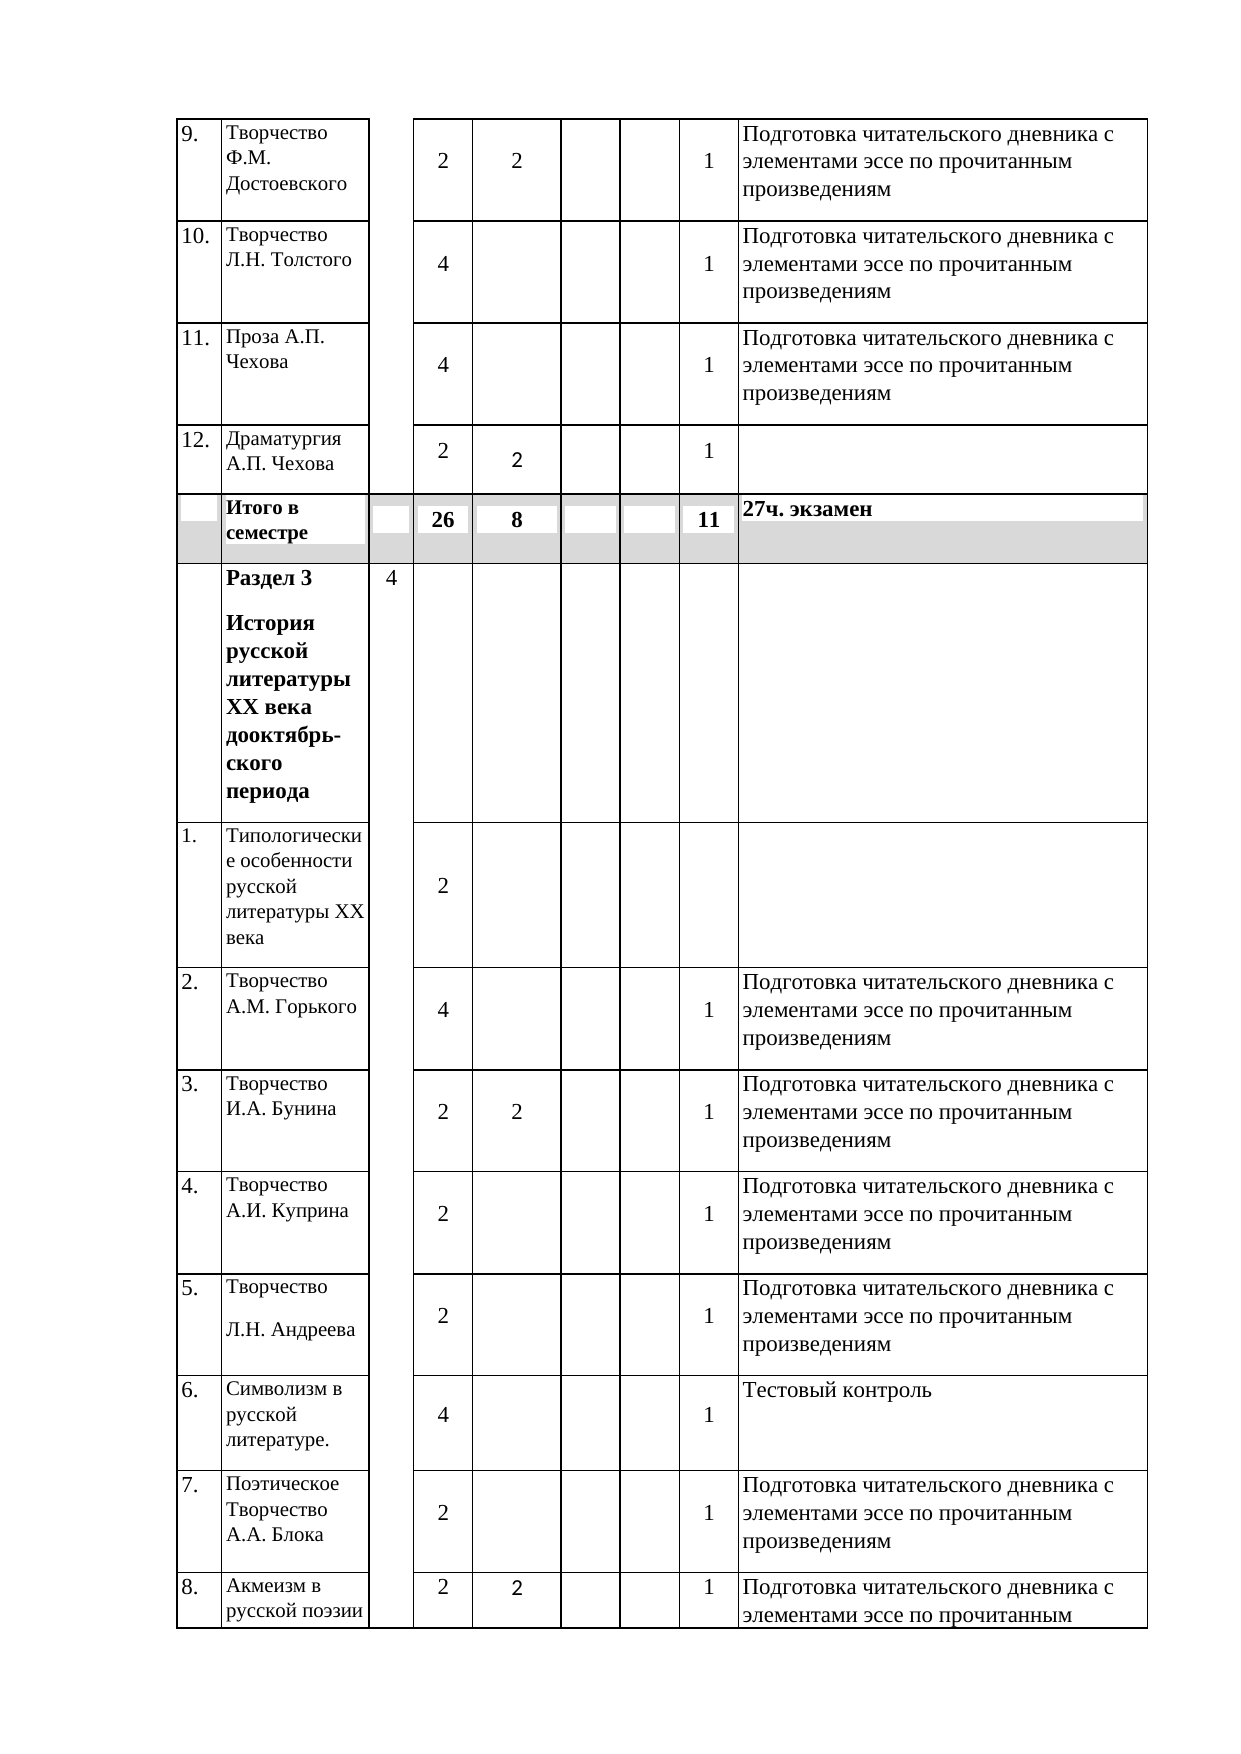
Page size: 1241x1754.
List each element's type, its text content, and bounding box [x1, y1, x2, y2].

table_cell 4. [178, 1172, 221, 1273]
table_cell [621, 222, 679, 322]
table_cell 4 [414, 222, 472, 322]
table_cell [621, 495, 679, 563]
table_cell 2 [473, 426, 560, 493]
table_cell 11. [178, 324, 221, 424]
table_cell [621, 324, 679, 424]
table_cell Итого в семестре [222, 495, 368, 563]
table_cell 4 [414, 968, 472, 1069]
table_cell [473, 823, 560, 967]
table_cell [370, 495, 413, 563]
table_cell 4 [414, 324, 472, 424]
table_cell [621, 1071, 679, 1171]
table_cell 1 [680, 1275, 738, 1375]
table_cell [562, 1573, 619, 1627]
table_cell [621, 823, 679, 967]
table_cell [621, 1275, 679, 1375]
table_cell 1 [680, 222, 738, 322]
table_cell [473, 324, 560, 424]
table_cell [739, 1471, 1147, 1571]
table_cell 2 [414, 426, 472, 493]
table_cell [473, 1275, 560, 1375]
table_cell Подготовка читательского дневника с элементами эссе по прочитанным произведениям [739, 968, 1147, 1069]
table_cell Творчество А.М. Горького [222, 968, 368, 1069]
table_cell 1 [680, 968, 738, 1069]
table_cell [473, 1172, 560, 1273]
table_cell 2 [473, 120, 560, 220]
table_cell 26 [414, 495, 472, 563]
table_cell 5. [178, 1275, 221, 1375]
table_cell [621, 1471, 679, 1571]
table_cell 1 [680, 1172, 738, 1273]
table_cell 8 [473, 495, 560, 563]
table_cell Творчество Л.Н. Толстого [222, 222, 368, 322]
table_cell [222, 1573, 368, 1627]
table_cell [473, 222, 560, 322]
table_cell [562, 222, 619, 322]
table_cell Типологические особенности русской литературы ХХ века [222, 823, 368, 967]
table_cell Символизм в русской литературе. [222, 1376, 368, 1469]
table_cell [621, 564, 679, 821]
table_cell [621, 120, 679, 220]
table_cell Подготовка читательского дневника с элементами эссе по прочитанным произведениям [739, 1275, 1147, 1375]
table_cell Подготовка читательского дневника с элементами эссе по прочитанным произведениям [739, 1071, 1147, 1171]
table_cell [414, 564, 472, 821]
table_cell [739, 564, 1147, 821]
table_cell [562, 426, 619, 493]
table_cell 2 [414, 1275, 472, 1375]
table_cell 2 [414, 120, 472, 220]
table_cell 1 [680, 120, 738, 220]
table_cell [473, 1376, 560, 1469]
table_cell Творчество Ф.М. Достоевского [222, 120, 368, 220]
table_cell [562, 968, 619, 1069]
table_cell 1 [680, 1471, 738, 1571]
table_cell [621, 968, 679, 1069]
table_cell [680, 564, 738, 821]
table_cell [562, 1471, 619, 1571]
table_cell 6. [178, 1376, 221, 1469]
table_cell 2 [473, 1071, 560, 1171]
table_cell 2 [414, 1172, 472, 1273]
table_cell 2 [414, 1071, 472, 1171]
table_cell Подготовка читательского дневника с элементами эссе по прочитанным произведениям [739, 1172, 1147, 1273]
table_cell [739, 426, 1147, 493]
table_cell Тестовый контроль [739, 1376, 1147, 1469]
table_cell [621, 1573, 679, 1627]
table_cell 3. [178, 1071, 221, 1171]
table_cell Творчество И.А. Бунина [222, 1071, 368, 1171]
table_cell [473, 564, 560, 821]
table_cell 27ч. экзамен [739, 495, 1147, 563]
table_cell Подготовка читательского дневника с элементами эссе по прочитанным произведениям [739, 324, 1147, 424]
table_cell 8. [178, 1573, 221, 1627]
table_cell 12. [178, 426, 221, 493]
table_cell 10. [178, 222, 221, 322]
table_cell Поэтическое Творчество А.А. Блока [222, 1471, 368, 1571]
table_cell [562, 564, 619, 821]
table_cell [562, 823, 619, 967]
table_cell [562, 324, 619, 424]
table_cell Творчество А.И. Куприна [222, 1172, 368, 1273]
table_cell 4 [414, 1376, 472, 1469]
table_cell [739, 120, 1147, 220]
table_cell 1. [178, 823, 221, 967]
table_cell [178, 564, 221, 821]
table_cell 2 [414, 1471, 472, 1571]
table_cell Проза А.П. Чехова [222, 324, 368, 424]
table_cell 1 [680, 1376, 738, 1469]
table_cell [562, 1376, 619, 1469]
table_cell [621, 1376, 679, 1469]
table_cell [473, 968, 560, 1069]
table_cell [680, 823, 738, 967]
table_cell [178, 495, 221, 563]
table_cell 2 [414, 823, 472, 967]
table_cell 1 [680, 426, 738, 493]
table_cell 1 [680, 1071, 738, 1171]
table_cell [621, 426, 679, 493]
table_cell [562, 120, 619, 220]
table_cell [473, 1471, 560, 1571]
table_cell 9. [178, 120, 221, 220]
table_cell [562, 1071, 619, 1171]
table_cell [562, 1275, 619, 1375]
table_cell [739, 222, 1147, 322]
table_cell 2 [414, 1573, 472, 1627]
table_cell 4 [370, 564, 413, 1627]
table_cell [562, 1172, 619, 1273]
table_cell [621, 1172, 679, 1273]
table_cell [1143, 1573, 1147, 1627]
table_cell 1 [680, 1573, 738, 1627]
table_cell Творчество Л.Н. Андреева [222, 1275, 368, 1375]
table_cell 2 [473, 1573, 560, 1627]
table_cell Драматургия А.П. Чехова [222, 426, 368, 493]
table_cell [739, 823, 1147, 967]
table_cell 7. [178, 1471, 221, 1571]
table_cell 2. [178, 968, 221, 1069]
table_cell Раздел 3 История русской литературыХХ века дооктябрь-ского периода [222, 564, 368, 821]
table_cell 1 [680, 324, 738, 424]
table_cell 11 [680, 495, 738, 563]
table_cell [562, 495, 619, 563]
